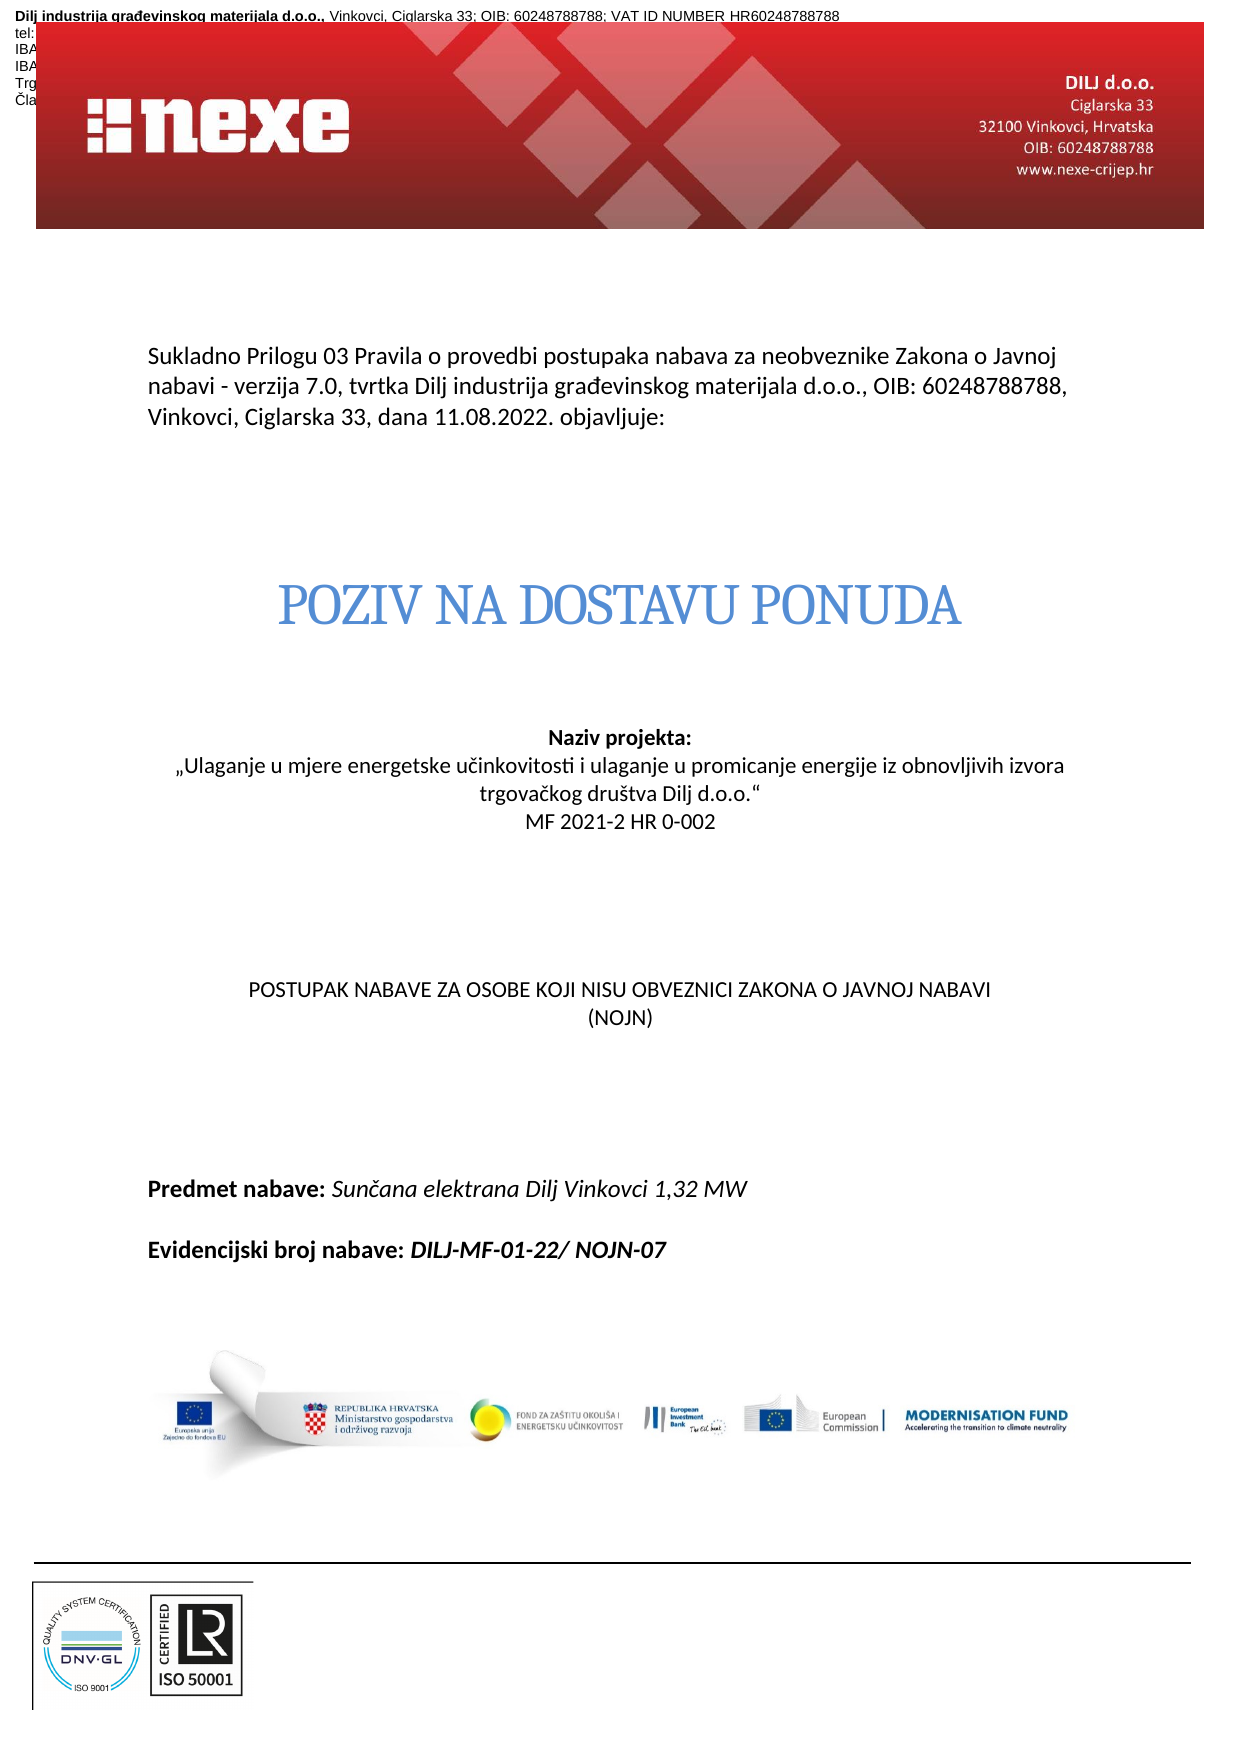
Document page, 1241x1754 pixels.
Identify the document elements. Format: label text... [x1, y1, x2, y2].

picture [36, 22, 1204, 229]
text Naziv projekta: [148, 723, 1092, 751]
text Sukladno Prilogu 03 Pravila o provedbi postupaka nabava za neobveznike Zakona o Javnoj nabavi - verzija 7.0, tvrtka Dilj industrija građevinskog materijala d.o.o., OIB: 60248788788, Vinkovci, Ciglarska 33, dana 11.08.2022. objavljuje: [148, 340, 1092, 432]
text Predmet nabave: Sunčana elektrana Dilj Vinkovci 1,32 MW [148, 1174, 1092, 1204]
title POZIV NA DOSTAVU PONUDA [148, 572, 1092, 639]
text Evidencijski broj nabave: DILJ-MF-01-22/ NOJN-07 [148, 1235, 1092, 1265]
text „Ulaganje u mjere energetske učinkovitosti i ulaganje u promicanje energije iz obnovljivih izvora trgovačkog društva Dilj d.o.o.“ [148, 751, 1092, 807]
text POSTUPAK NABAVE ZA OSOBE KOJI NISU OBVEZNICI ZAKONA O JAVNOJ NABAVI [148, 975, 1092, 1003]
picture [31, 1580, 254, 1709]
text MF 2021-2 HR 0-002 [148, 807, 1092, 835]
text (NOJN) [148, 1003, 1092, 1031]
picture [147, 1350, 1093, 1482]
